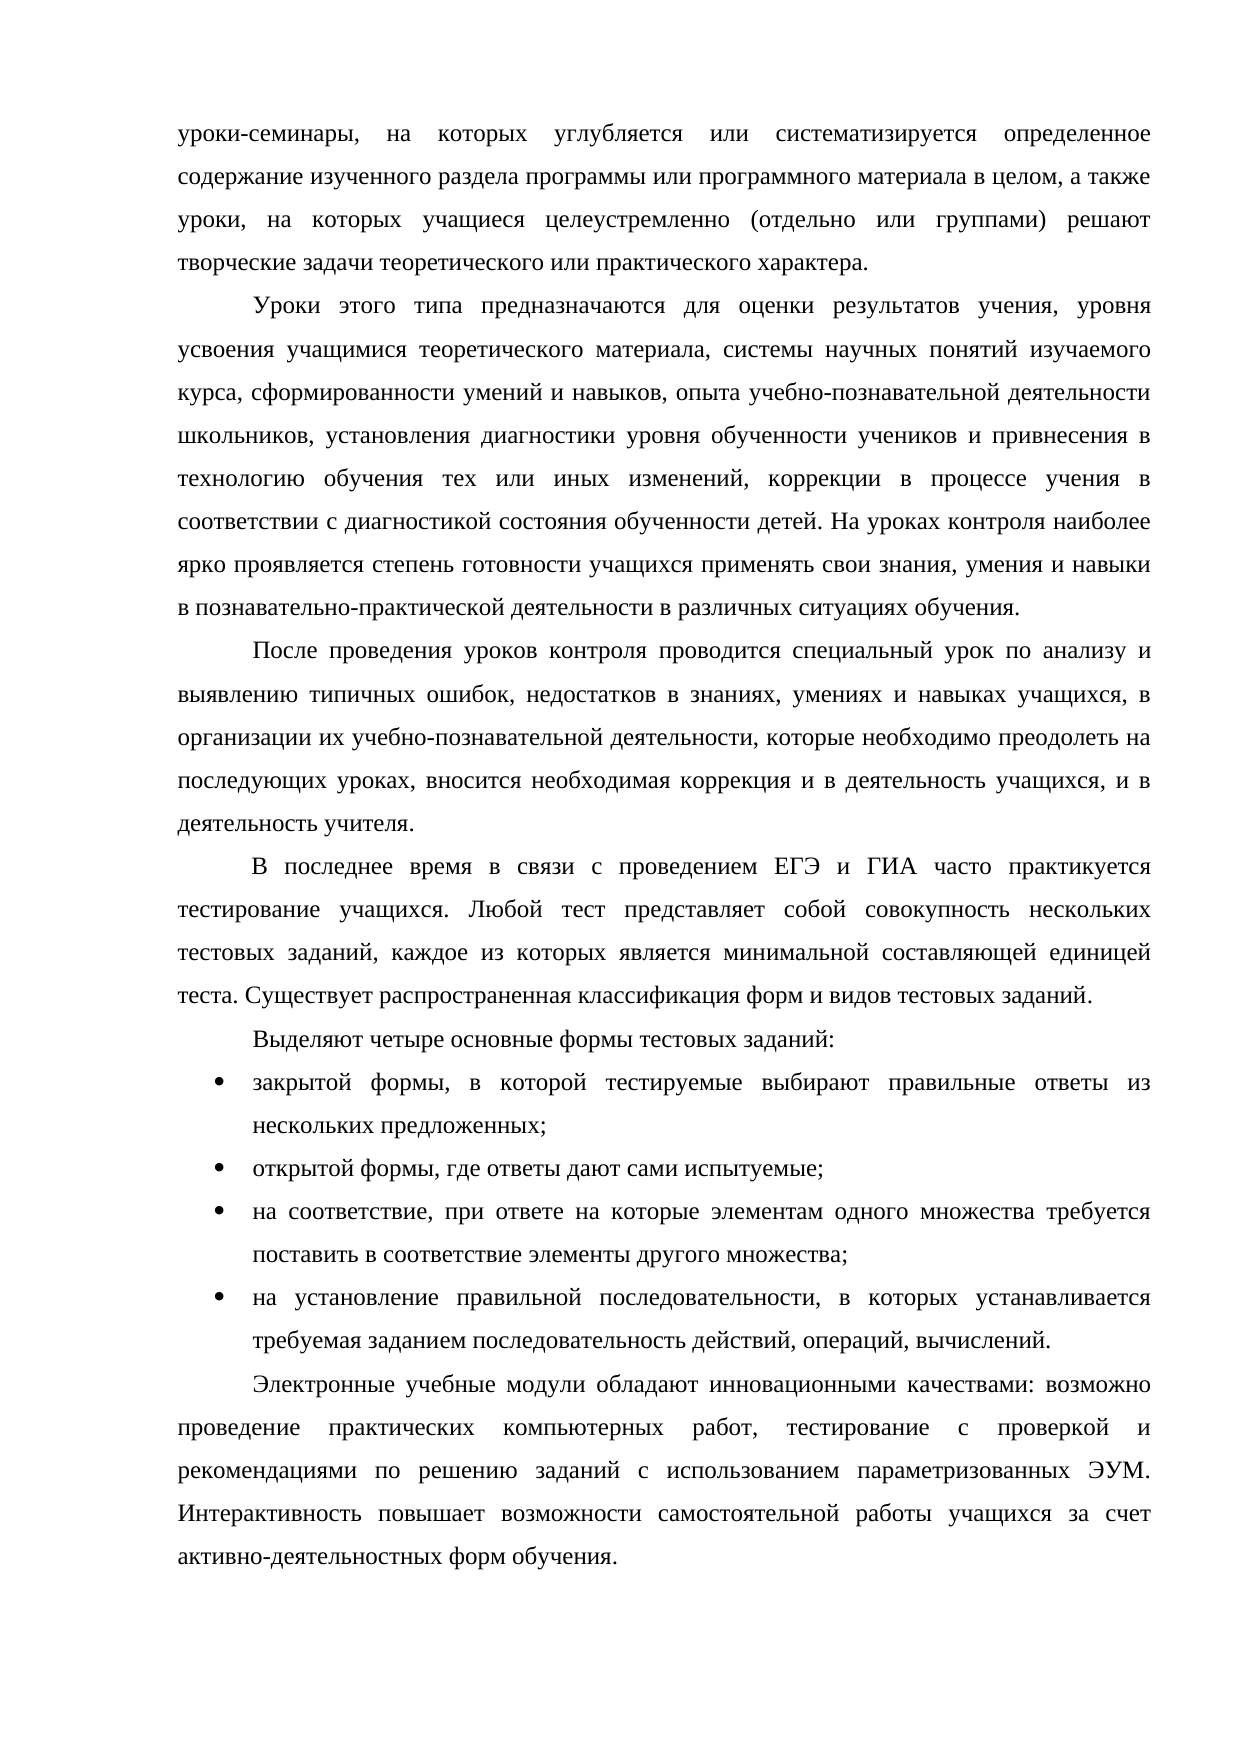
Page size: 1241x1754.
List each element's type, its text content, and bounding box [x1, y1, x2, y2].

text Электронные учебные модули обладают инновационными качествами: возможно проведение практических компьютерных работ, тестирование с проверкой и рекомендациями по решению заданий с использованием параметризованных ЭУМ. Интерактивность повышает возможности самостоятельной работы учащихся за счет активно-деятельностных форм обучения. [177, 1369, 1152, 1570]
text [177, 118, 1152, 276]
list на соответствие, при ответе на которые элементам одного множества требуется поставить в соответствие элементы другого множества; [215, 1196, 1152, 1268]
list на установление правильной последовательности, в которых устанавливается требуемая заданием последовательность действий, операций, вычислений. [215, 1282, 1152, 1354]
list открытой формы, где ответы дают сами испытуемые; [215, 1153, 1152, 1182]
text В последнее время в связи с проведением ЕГЭ и ГИА часто практикуется тестирование учащихся. Любой тест представляет собой совокупность нескольких тестовых заданий, каждое из которых является минимальной составляющей единицей теста. Существует распространенная классификация форм и видов тестовых заданий. [177, 851, 1152, 1009]
text Выделяют четыре основные формы тестовых заданий: [177, 1024, 1152, 1052]
text Уроки этого типа предназначаются для оценки результатов учения, уровня усвоения учащимися теоретического материала, системы научных понятий изучаемого курса, сформированности умений и навыков, опыта учебно-познавательной деятельности школьников, установления диагностики уровня обученности учеников и привнесения в технологию обучения тех или иных изменений, коррекции в процессе учения в соответствии с диагностикой состояния обученности детей. На уроках контроля наиболее ярко проявляется степень готовности учащихся применять свои знания, умения и навыки в познавательно-практической деятельности в различных ситуациях обучения. [177, 291, 1152, 621]
text После проведения уроков контроля проводится специальный урок по анализу и выявлению типичных ошибок, недостатков в знаниях, умениях и навыках учащихся, в организации их учебно-познавательной деятельности, которые необходимо преодолеть на последующих уроках, вносится необходимая коррекция и в деятельность учащихся, и в деятельность учителя. [177, 636, 1152, 837]
list закрытой формы, в которой тестируемые выбирают правильные ответы из нескольких предложенных; [215, 1067, 1152, 1139]
